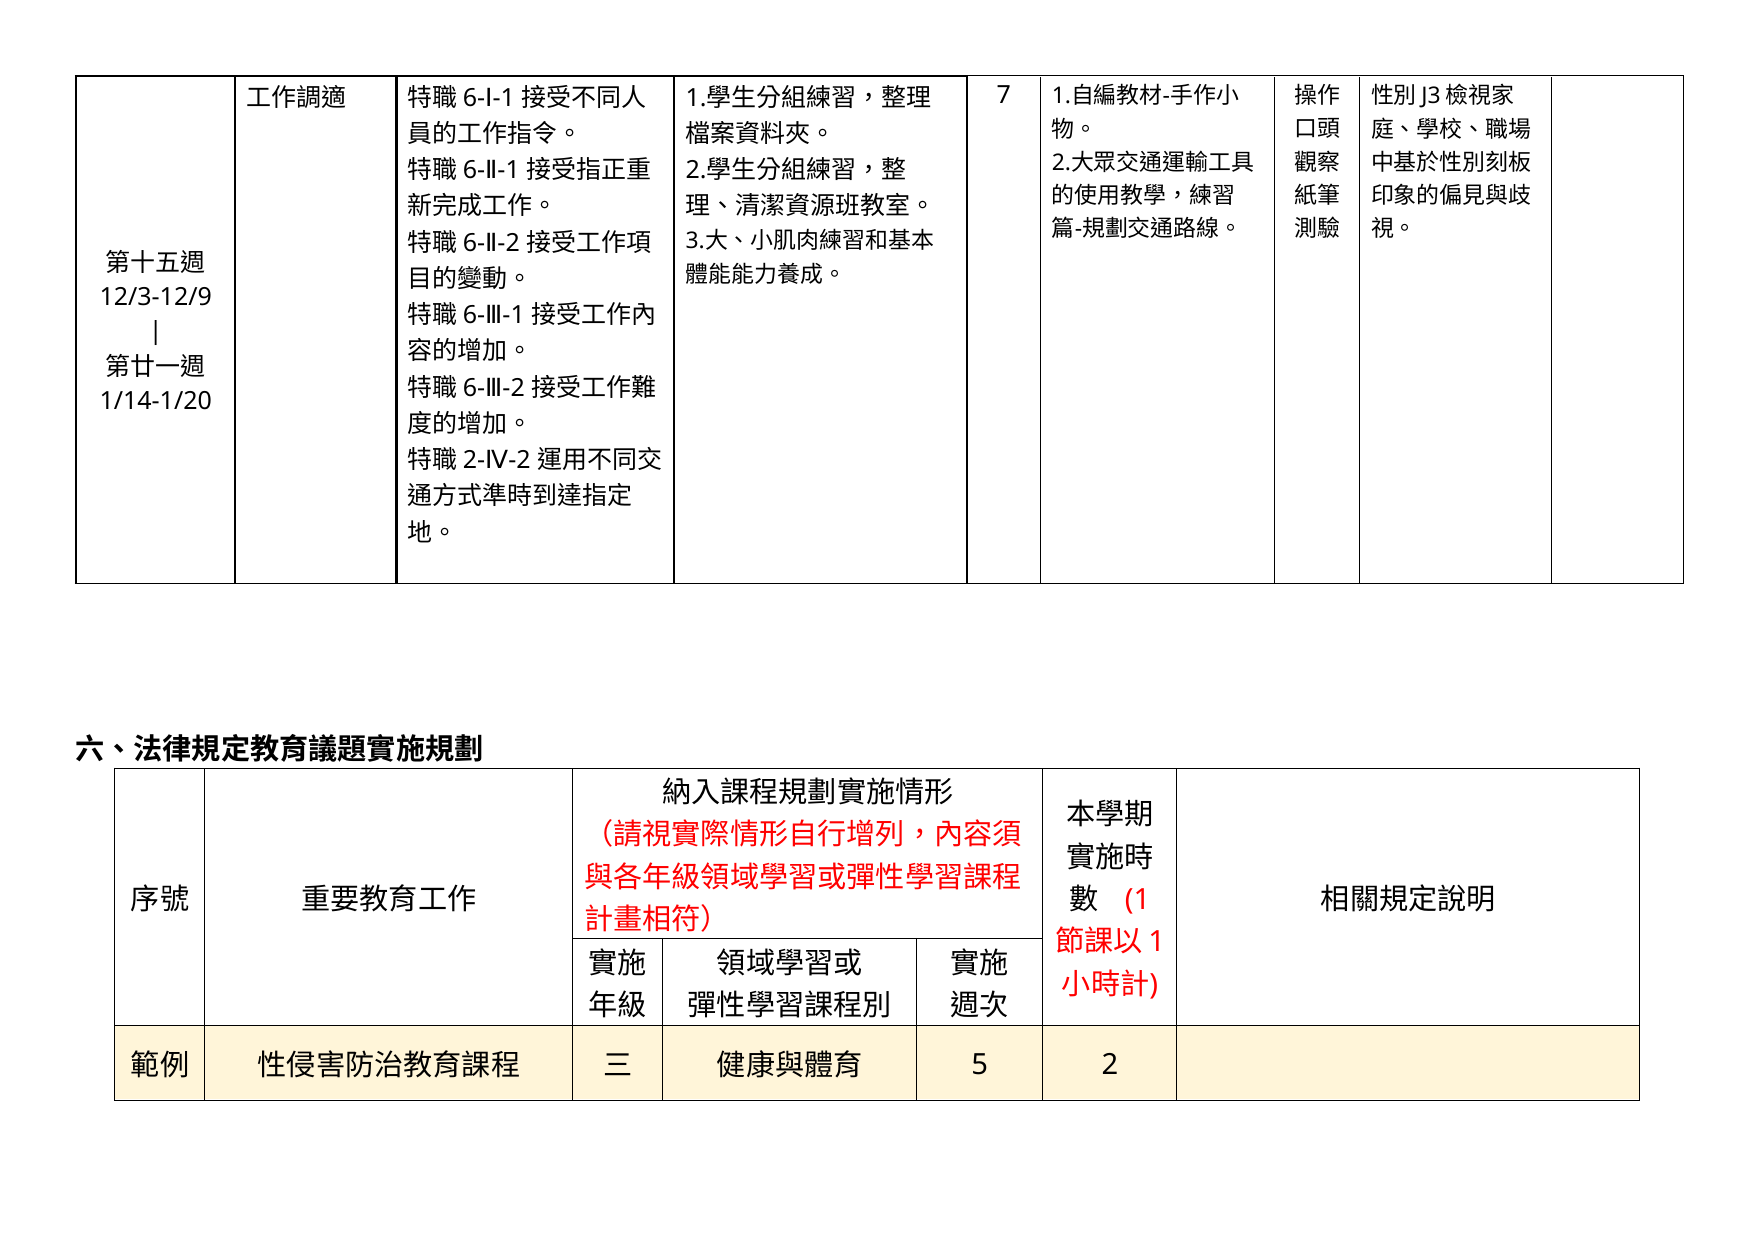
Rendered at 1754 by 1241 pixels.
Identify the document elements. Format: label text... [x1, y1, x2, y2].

table_cell 三 [573, 1026, 662, 1099]
table_cell 性別J3檢視家庭、學校、職場中基於性別刻板印象的偏見與歧視。 [1360, 76, 1551, 582]
text 六、法律規定教育議題實施規劃 [75, 725, 1679, 768]
table_header 重要教育工作 [205, 769, 572, 1025]
table_cell 範例 [115, 1026, 204, 1099]
table_cell 1.學生分組練習，整理檔案資料夾。 2.學生分組練習，整理、清潔資源班教室。 3.大、小肌肉練習和基本體能能力養成。 [675, 77, 966, 582]
table_cell 實施 週次 [917, 939, 1042, 1025]
table_cell 健康與體育 [663, 1026, 916, 1099]
table_cell 第十五週12/3-12/9 | 第廿一週1/14-1/20 [77, 77, 234, 582]
table_cell 2 [1043, 1026, 1176, 1099]
table_cell 操作 口頭 觀察 紙筆測驗 [1274, 76, 1359, 582]
table_cell [1551, 76, 1683, 582]
table_cell 領域學習或 彈性學習課程別 [663, 939, 916, 1025]
table_cell 特職6-Ⅰ-1 接受不同人員的工作指令。 特職6-Ⅱ-1 接受指正重新完成工作。 特職6-Ⅱ-2 接受工作項目的變動。 特職6-Ⅲ-1 接受工作內容的增加。 特職6-Ⅲ-2 接受工作難度的增加。 特職2-Ⅳ-2 運用不同交通方式準時到達指定地。 [398, 77, 673, 582]
table_cell 性侵害防治教育課程 [205, 1026, 572, 1099]
table_header 相關規定說明 [1177, 769, 1639, 1025]
table_cell 5 [917, 1026, 1042, 1099]
table_cell 實施年級 [573, 939, 662, 1025]
table_cell 7 [968, 76, 1040, 582]
table_header 本學期 實施時數 (1節課以1小時計) [1043, 769, 1176, 1025]
table_header 納入課程規劃實施情形 （請視實際情形自行增列，內容須與各年級領域學習或彈性學習課程計畫相符） [573, 769, 1042, 938]
table_cell 1.自編教材-手作小物。 2.大眾交通運輸工具的使用教學，練習篇-規劃交通路線。 [1040, 76, 1274, 582]
table_header 序號 [115, 769, 204, 1025]
table_cell 工作調適 [236, 77, 395, 582]
table_cell [1177, 1026, 1639, 1099]
